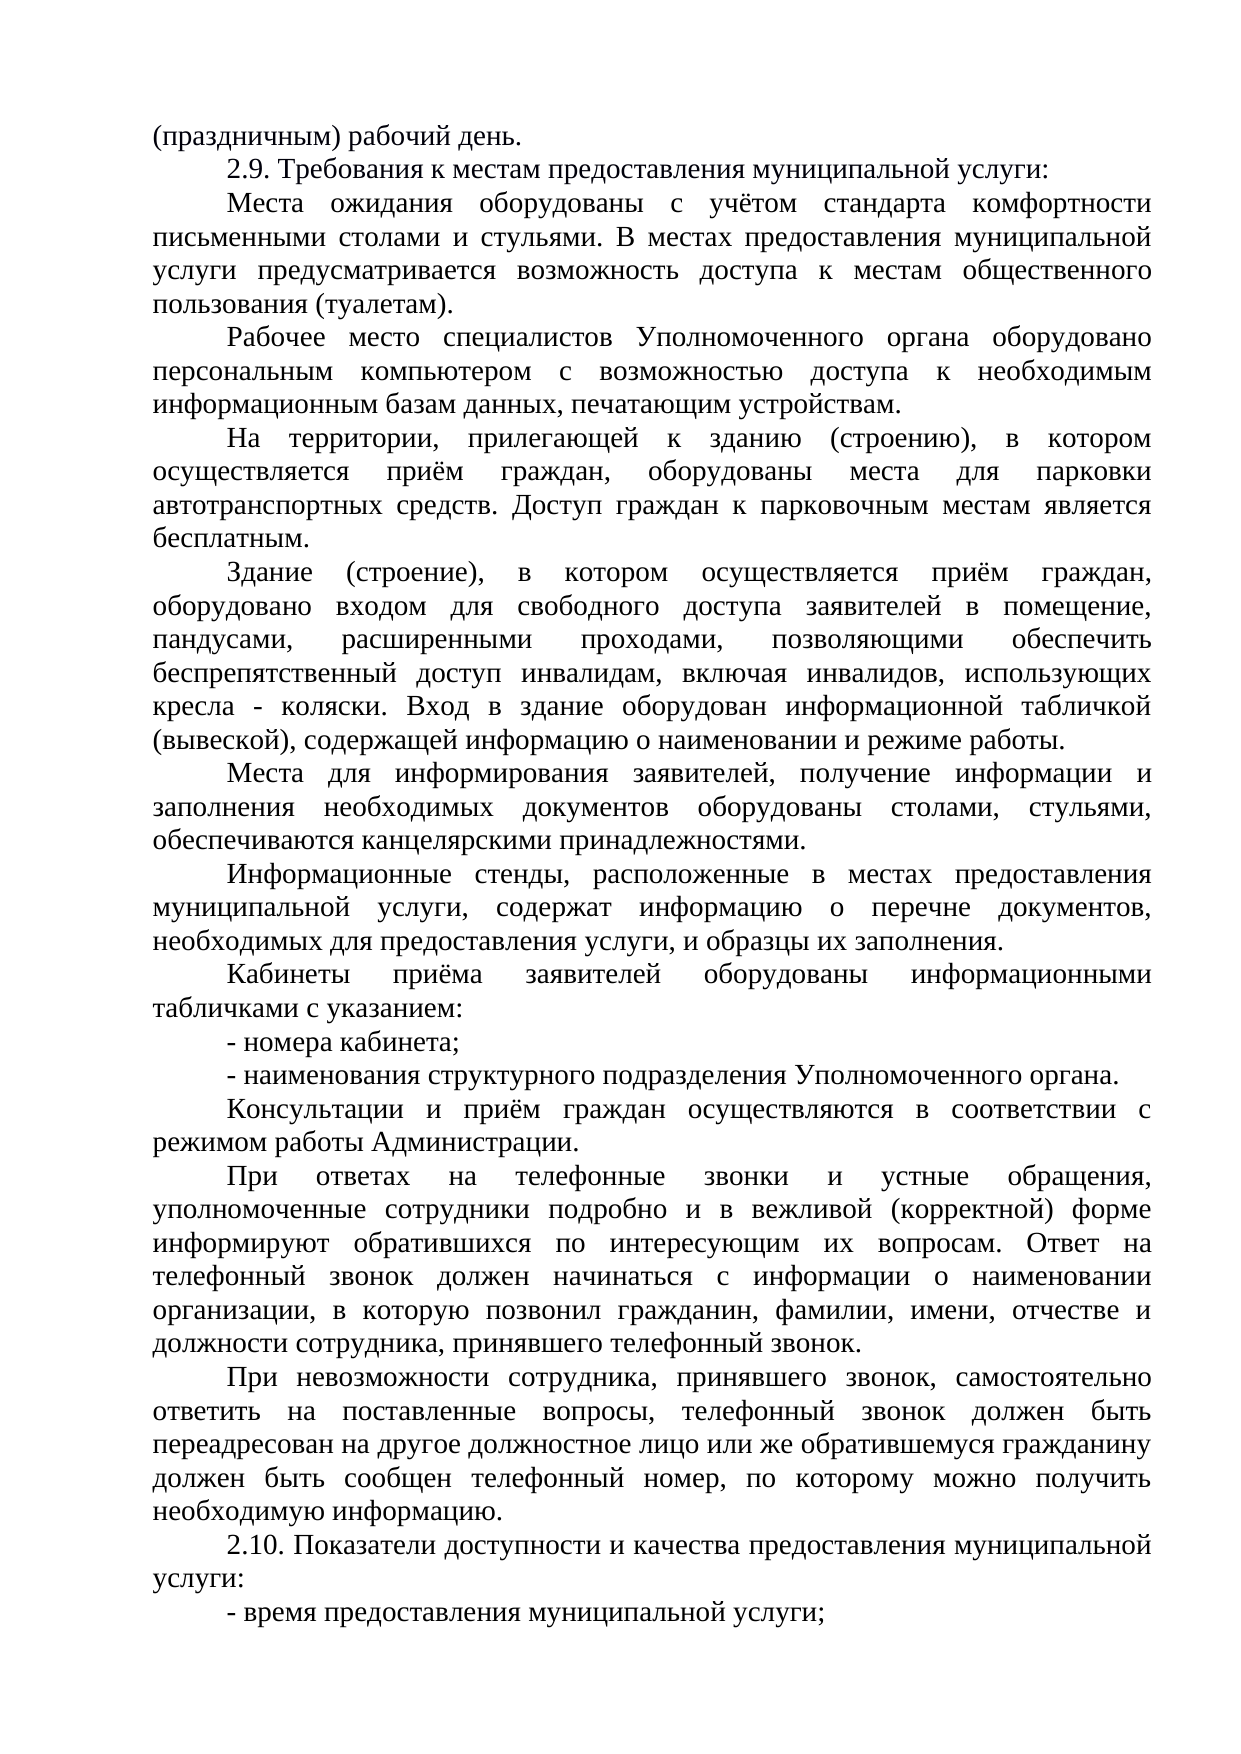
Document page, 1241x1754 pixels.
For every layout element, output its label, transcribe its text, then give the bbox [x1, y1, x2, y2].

text - время предоставления муниципальной услуги; [152, 1594, 1152, 1627]
text Здание (строение), в котором осуществляется приём граждан, оборудовано входом для свободного доступа заявителей в помещение, пандусами, расширенными проходами, позволяющими обеспечить беспрепятственный доступ инвалидам, включая инвалидов, использующих кресла - коляски. Вход в здание оборудован информационной табличкой (вывеской), содержащей информацию о наименовании и режиме работы. [152, 554, 1152, 755]
text При невозможности сотрудника, принявшего звонок, самостоятельно ответить на поставленные вопросы, телефонный звонок должен быть переадресован на другое должностное лицо или же обратившемуся гражданину должен быть сообщен телефонный номер, по которому можно получить необходимую информацию. [152, 1359, 1152, 1527]
text Места ожидания оборудованы с учётом стандарта комфортности письменными столами и стульями. В местах предоставления муниципальной услуги предусматривается возможность доступа к местам общественного пользования (туалетам). [152, 185, 1152, 319]
text Консультации и приём граждан осуществляются в соответствии с режимом работы Администрации. [152, 1091, 1152, 1158]
text 2.9. Требования к местам предоставления муниципальной услуги: [152, 152, 1152, 185]
text Места для информирования заявителей, получение информации и заполнения необходимых документов оборудованы столами, стульями, обеспечиваются канцелярскими принадлежностями. [152, 755, 1152, 856]
text - номера кабинета; [152, 1024, 1152, 1057]
text Рабочее место специалистов Уполномоченного органа оборудовано персональным компьютером с возможностью доступа к необходимым информационным базам данных, печатающим устройствам. [152, 319, 1152, 420]
text На территории, прилегающей к зданию (строению), в котором осуществляется приём граждан, оборудованы места для парковки автотранспортных средств. Доступ граждан к парковочным местам является бесплатным. [152, 420, 1152, 554]
text 2.10. Показатели доступности и качества предоставления муниципальной услуги: [152, 1527, 1152, 1594]
text Кабинеты приёма заявителей оборудованы информационными табличками с указанием: [152, 957, 1152, 1024]
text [152, 118, 1152, 152]
text При ответах на телефонные звонки и устные обращения, уполномоченные сотрудники подробно и в вежливой (корректной) форме информируют обратившихся по интересующим их вопросам. Ответ на телефонный звонок должен начинаться с информации о наименовании организации, в которую позвонил гражданин, фамилии, имени, отчестве и должности сотрудника, принявшего телефонный звонок. [152, 1158, 1152, 1359]
text Информационные стенды, расположенные в местах предоставления муниципальной услуги, содержат информацию о перечне документов, необходимых для предоставления услуги, и образцы их заполнения. [152, 856, 1152, 957]
text - наименования структурного подразделения Уполномоченного органа. [152, 1057, 1152, 1091]
